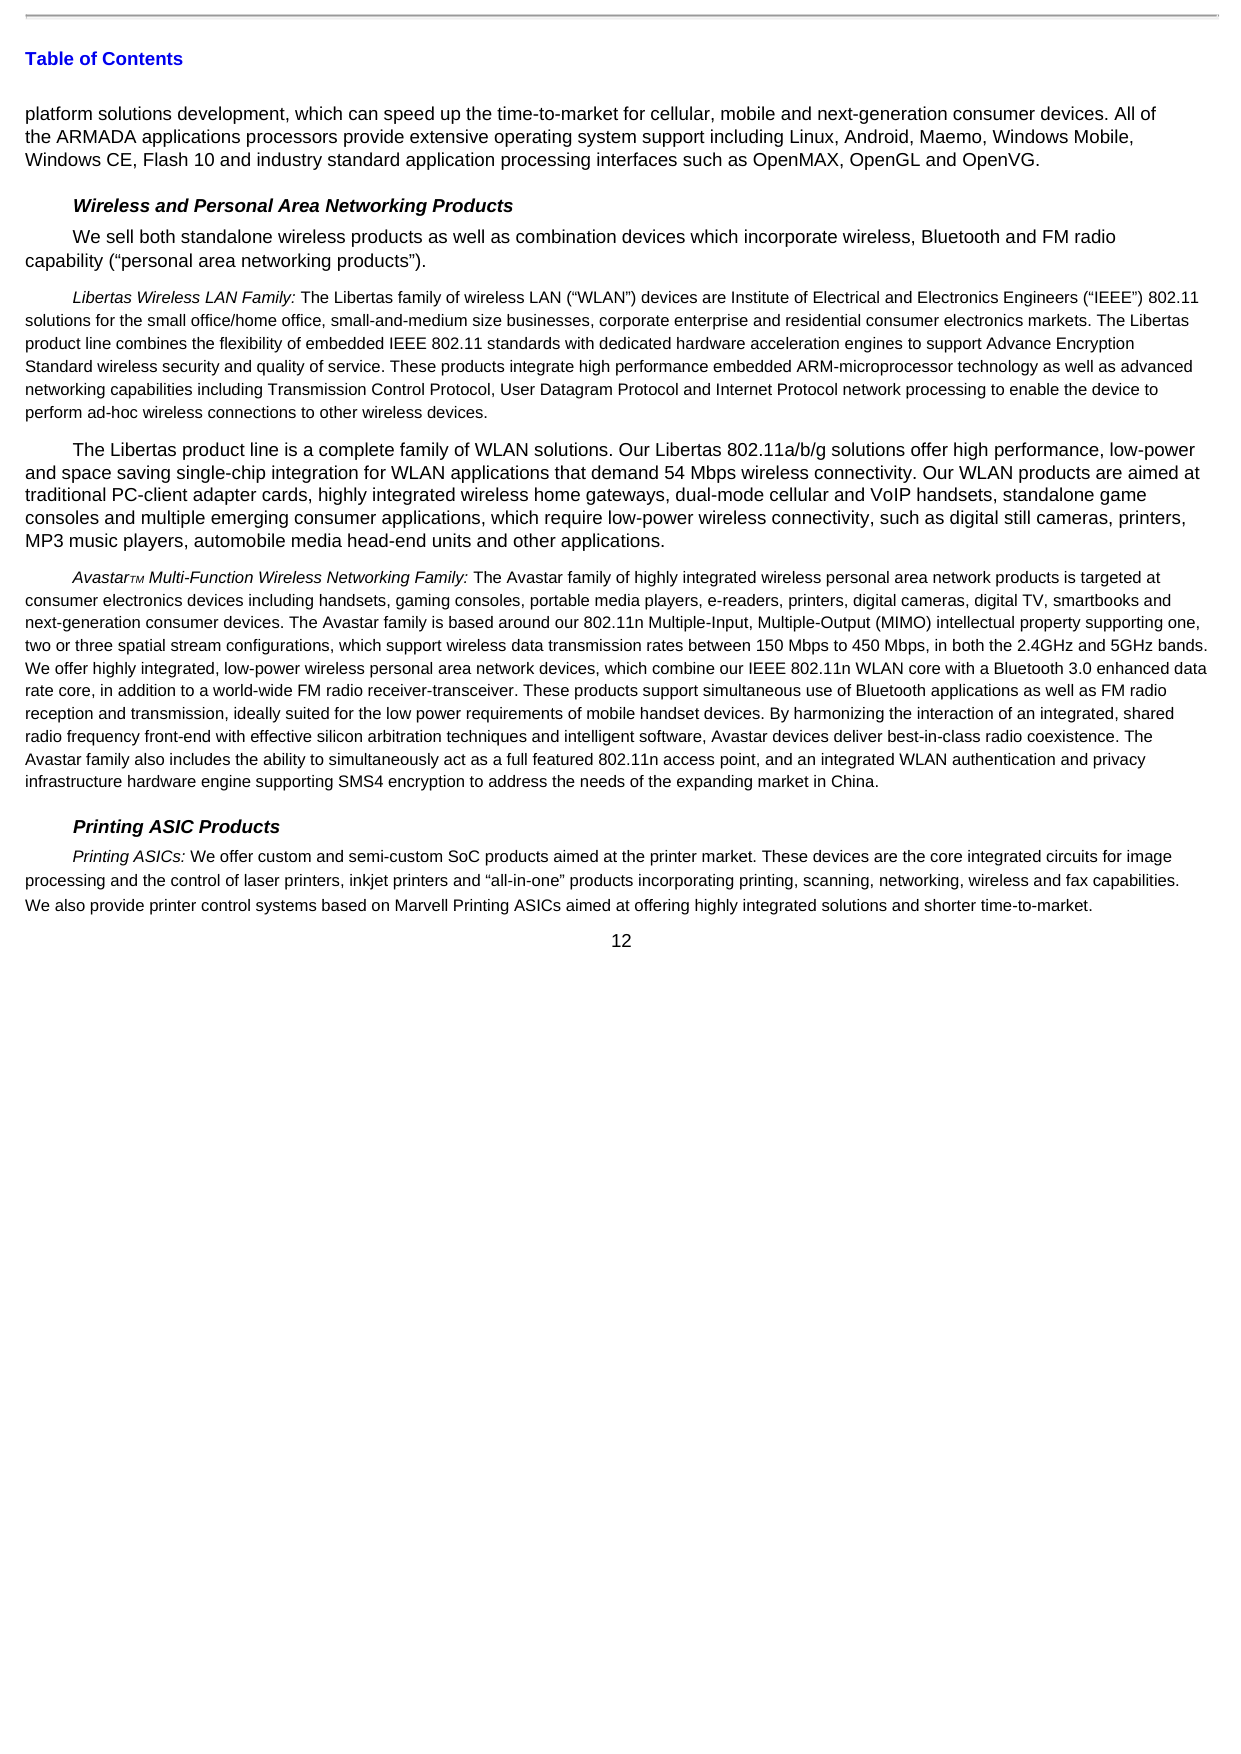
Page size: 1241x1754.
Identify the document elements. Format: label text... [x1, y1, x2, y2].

text We sell both standalone wireless products as well as combination devices which incorporate wireless, Bluetooth and FM radio capability (“personal area networking products”). [25, 226, 1190, 271]
picture [23, 14, 1220, 21]
text Printing ASICs: We offer custom and semi-custom SoC products aimed at the printer market. These devices are the core integrated circuits for image processing and the control of laser printers, inkjet printers and “all-in-one” products incorporating printing, scanning, networking, wireless and fax capabilities. We also provide printer control systems based on Marvell Printing ASICs aimed at offering highly integrated solutions and shorter time-to-market. [25, 847, 1192, 914]
text Printing ASIC Products [73, 816, 1215, 837]
text 12 [25, 929, 1217, 951]
text Libertas Wireless LAN Family: The Libertas family of wireless LAN (“WLAN”) devices are Institute of Electrical and Electronics Engineers (“IEEE”) 802.11 solutions for the small office/home office, small-and-medium size businesses, corporate enterprise and residential consumer electronics markets. The Libertas product line combines the flexibility of embedded IEEE 802.11 standards with dedicated hardware acceleration engines to support Advance Encryption Standard wireless security and quality of service. These products integrate high performance embedded ARM-microprocessor technology as well as advanced networking capabilities including Transmission Control Protocol, User Datagram Protocol and Internet Protocol network processing to enable the device to perform ad-hoc wireless connections to other wireless devices. [25, 287, 1201, 422]
text platform solutions development, which can speed up the time-to-market for cellular, mobile and next-generation consumer devices. All of the ARMADA applications processors provide extensive operating system support including Linux, Android, Maemo, Windows Mobile, Windows CE, Flash 10 and industry standard application processing interfaces such as OpenMAX, OpenGL and OpenVG. [25, 102, 1186, 170]
text AvastarTM Multi-Function Wireless Networking Family: The Avastar family of highly integrated wireless personal area network products is targeted at consumer electronics devices including handsets, gaming consoles, portable media players, e-readers, printers, digital cameras, digital TV, smartbooks and next-generation consumer devices. The Avastar family is based around our 802.11n Multiple-Input, Multiple-Output (MIMO) intellectual property supporting one, two or three spatial stream configurations, which support wireless data transmission rates between 150 Mbps to 450 Mbps, in both the 2.4GHz and 5GHz bands. We offer highly integrated, low-power wireless personal area network devices, which combine our IEEE 802.11n WLAN core with a Bluetooth 3.0 enhanced data rate core, in addition to a world-wide FM radio receiver-transceiver. These products support simultaneous use of Bluetooth applications as well as FM radio reception and transmission, ideally suited for the low power requirements of mobile handset devices. By harmonizing the interaction of an integrated, shared radio frequency front-end with effective silicon arbitration techniques and intelligent software, Avastar devices deliver best-in-class radio coexistence. The Avastar family also includes the ability to simultaneously act as a full featured 802.11n access point, and an integrated WLAN authentication and privacy infrastructure hardware engine supporting SMS4 encryption to address the needs of the expanding market in China. [25, 568, 1211, 791]
text The Libertas product line is a complete family of WLAN solutions. Our Libertas 802.11a/b/g solutions offer high performance, low-power and space saving single-chip integration for WLAN applications that demand 54 Mbps wireless connectivity. Our WLAN products are aimed at traditional PC-client adapter cards, highly integrated wireless home gateways, dual-mode cellular and VoIP handsets, standalone game consoles and multiple emerging consumer applications, which require low-power wireless connectivity, such as digital still cameras, printers, MP3 music players, automobile media head-end units and other applications. [25, 439, 1215, 551]
text Wireless and Personal Area Networking Products [73, 195, 1215, 217]
text Table of Contents [25, 48, 1215, 69]
